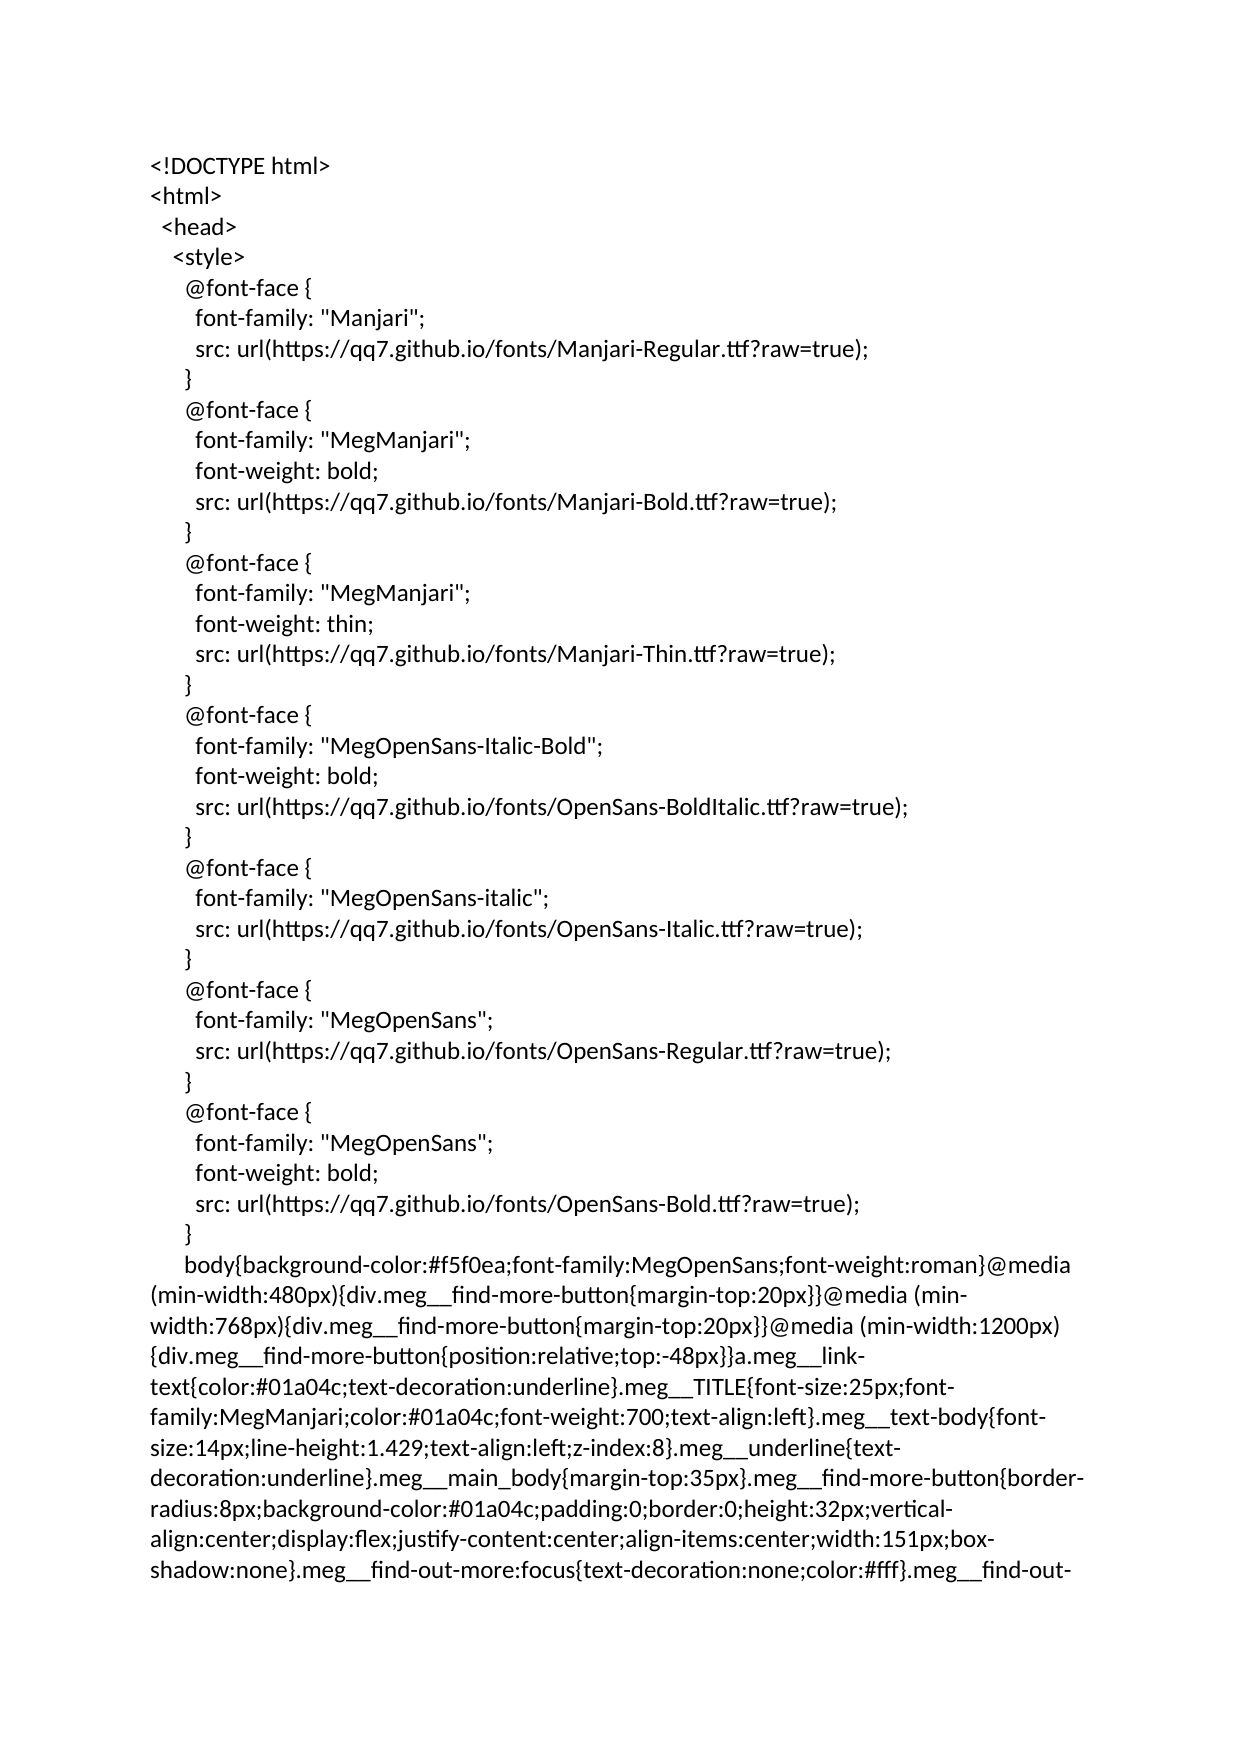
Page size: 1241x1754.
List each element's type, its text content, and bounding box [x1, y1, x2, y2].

text font-weight: thin; [150, 608, 1090, 638]
text } [150, 1218, 1090, 1249]
text font-weight: bold; [150, 455, 1090, 486]
text } [150, 669, 1090, 699]
text @font-face { [150, 272, 1090, 303]
text font-family: "MegOpenSans"; [150, 1127, 1090, 1157]
text font-family: "MegOpenSans-italic"; [150, 882, 1090, 913]
text src: url(https://qq7.github.io/fonts/OpenSans-Italic.ttf?raw=true); [150, 913, 1090, 943]
text <!DOCTYPE html> [150, 150, 1090, 181]
text } [150, 1066, 1090, 1096]
text } [150, 821, 1090, 852]
text font-weight: bold; [150, 760, 1090, 791]
text @font-face { [150, 974, 1090, 1004]
text } [150, 943, 1090, 974]
text font-family: "MegOpenSans"; [150, 1004, 1090, 1035]
text font-family: "MegOpenSans-Italic-Bold"; [150, 730, 1090, 760]
text font-family: "MegManjari"; [150, 577, 1090, 608]
text @font-face { [150, 394, 1090, 425]
text <style> [150, 242, 1090, 272]
text font-weight: bold; [150, 1157, 1090, 1188]
text <head> [150, 211, 1090, 242]
text @font-face { [150, 547, 1090, 577]
text src: url(https://qq7.github.io/fonts/OpenSans-Regular.ttf?raw=true); [150, 1035, 1090, 1066]
text font-family: "MegManjari"; [150, 425, 1090, 455]
text } [150, 516, 1090, 547]
text src: url(https://qq7.github.io/fonts/Manjari-Regular.ttf?raw=true); [150, 333, 1090, 364]
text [150, 1249, 1090, 1584]
text <html> [150, 181, 1090, 211]
text src: url(https://qq7.github.io/fonts/Manjari-Thin.ttf?raw=true); [150, 638, 1090, 669]
text @font-face { [150, 699, 1090, 730]
text font-family: "Manjari"; [150, 303, 1090, 333]
text } [150, 364, 1090, 394]
text @font-face { [150, 852, 1090, 882]
text src: url(https://qq7.github.io/fonts/Manjari-Bold.ttf?raw=true); [150, 486, 1090, 516]
text src: url(https://qq7.github.io/fonts/OpenSans-Bold.ttf?raw=true); [150, 1188, 1090, 1218]
text @font-face { [150, 1096, 1090, 1127]
text src: url(https://qq7.github.io/fonts/OpenSans-BoldItalic.ttf?raw=true); [150, 791, 1090, 821]
